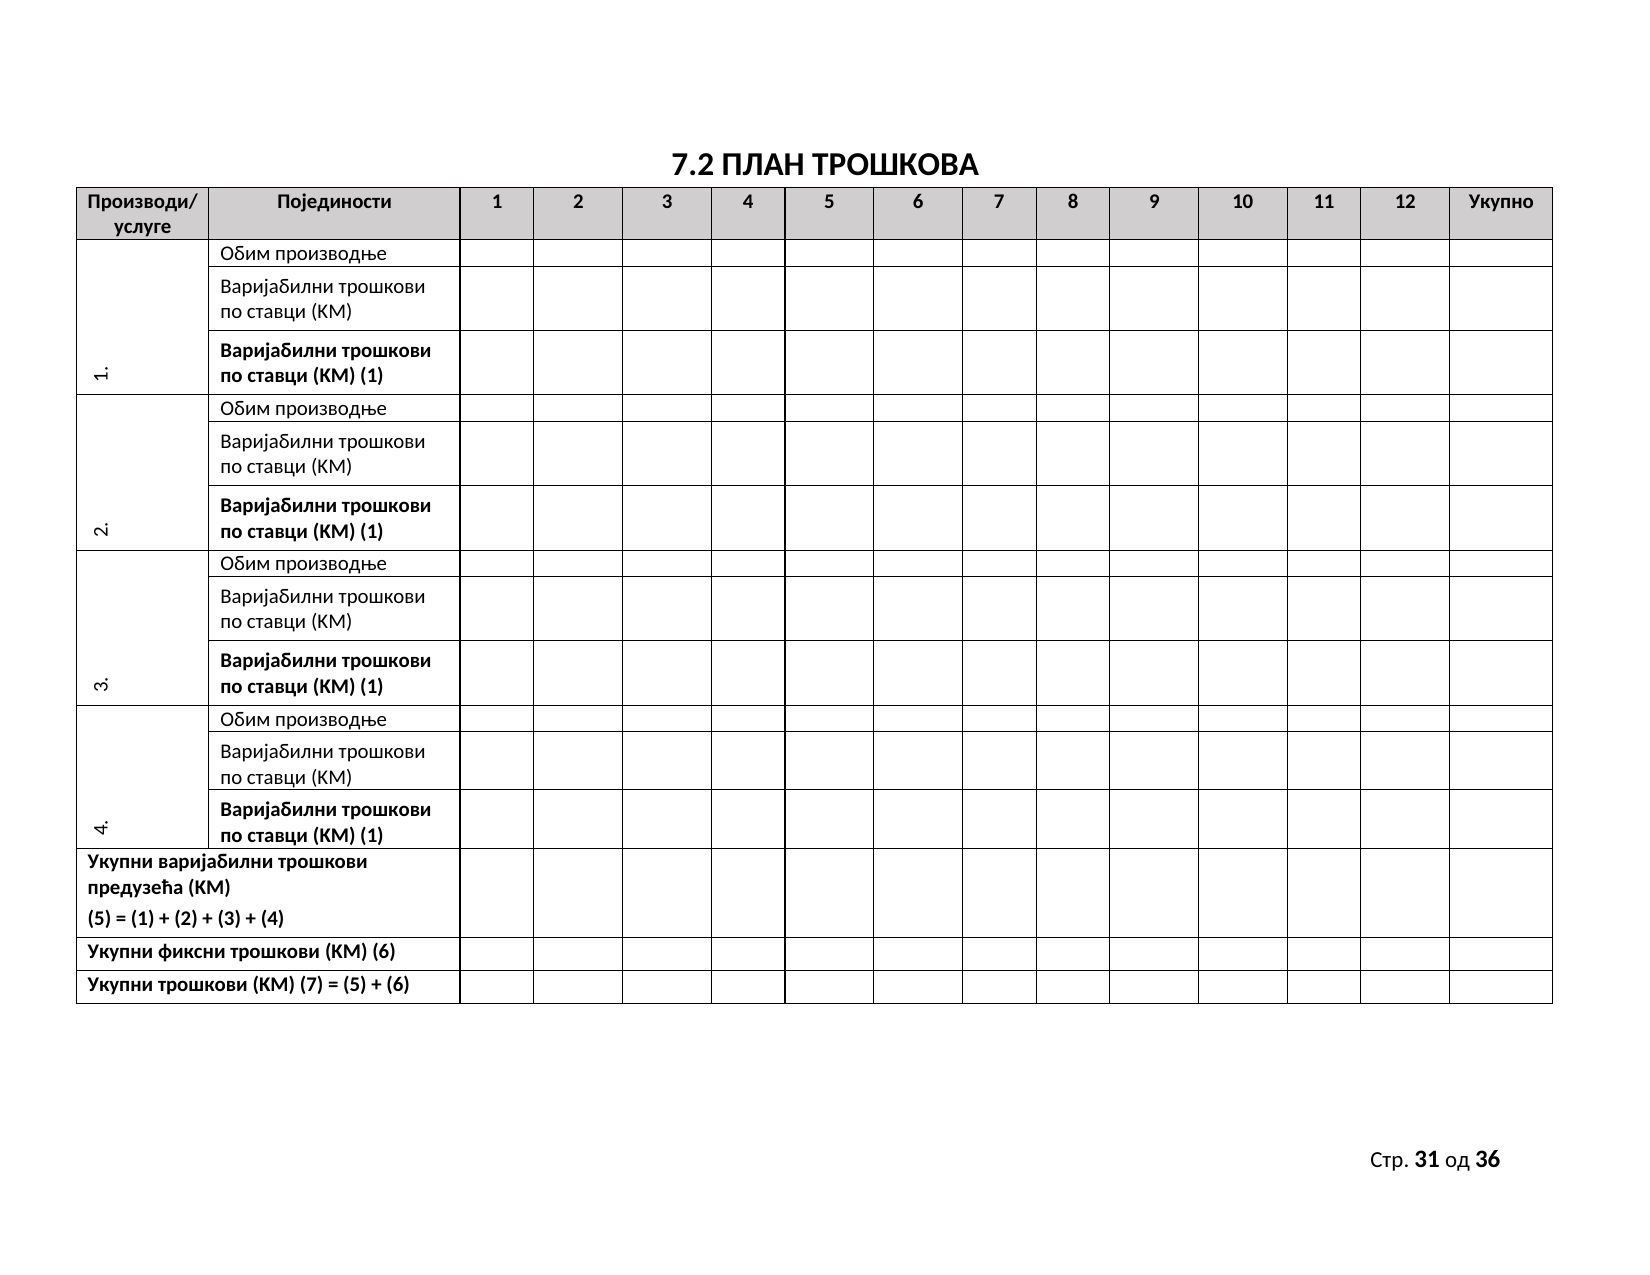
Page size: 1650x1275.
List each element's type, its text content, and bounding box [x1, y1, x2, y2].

table_cell [1199, 790, 1287, 847]
table_cell [461, 486, 533, 549]
table_cell [963, 267, 1036, 330]
table_cell [1110, 849, 1198, 937]
table_cell [534, 422, 622, 485]
table_cell [712, 641, 784, 705]
table_cell [623, 422, 711, 485]
table_cell [963, 240, 1036, 266]
table_header 8 [1037, 188, 1109, 239]
table_cell [1361, 486, 1449, 549]
table_cell [534, 706, 622, 731]
table_header Производи/ услуге [77, 188, 208, 239]
table_cell [1199, 938, 1287, 970]
table_cell [623, 790, 711, 847]
table_cell [461, 267, 533, 330]
table_cell [1199, 240, 1287, 266]
table_cell [1288, 240, 1360, 266]
table_cell [1450, 422, 1552, 485]
table_cell [1361, 706, 1449, 731]
table_cell [712, 849, 784, 937]
table_cell [963, 938, 1036, 970]
table_cell [1037, 395, 1109, 421]
table_header 6 [874, 188, 962, 239]
table_cell [1037, 551, 1109, 576]
table_cell [623, 706, 711, 731]
table_cell [623, 641, 711, 705]
table_cell [874, 267, 962, 330]
table_cell [1450, 706, 1552, 731]
table_cell [1199, 641, 1287, 705]
table_cell [712, 395, 784, 421]
table_cell Обим производње [209, 551, 459, 576]
table_cell [461, 395, 533, 421]
table_cell [623, 732, 711, 789]
table_cell [874, 732, 962, 789]
table_cell [534, 395, 622, 421]
table_cell [1288, 395, 1360, 421]
table_cell [786, 790, 873, 847]
table_cell [963, 971, 1036, 1003]
table_cell [1450, 641, 1552, 705]
table_cell [874, 486, 962, 549]
table_header 3 [623, 188, 711, 239]
table_cell [874, 706, 962, 731]
table_cell [461, 422, 533, 485]
table_cell [712, 267, 784, 330]
table_cell [963, 486, 1036, 549]
table_cell [874, 422, 962, 485]
table_cell [1037, 971, 1109, 1003]
table_cell [1037, 706, 1109, 731]
table_cell [1037, 240, 1109, 266]
table_cell [786, 577, 873, 640]
table_cell Обим производње [209, 395, 459, 421]
table_cell [712, 706, 784, 731]
table_cell [1199, 486, 1287, 549]
table_cell [461, 732, 533, 789]
table_cell [1110, 551, 1198, 576]
table_cell [1361, 641, 1449, 705]
table_cell [1199, 577, 1287, 640]
table_cell [874, 938, 962, 970]
table_cell [1199, 971, 1287, 1003]
table_cell [874, 849, 962, 937]
table_cell [534, 971, 622, 1003]
table_cell [1199, 267, 1287, 330]
table_cell Укупни трошкови (KM) (7) = (5) + (6) [77, 971, 459, 1003]
table_cell [534, 240, 622, 266]
table_cell [712, 938, 784, 970]
table_cell [1361, 422, 1449, 485]
table_cell [1037, 790, 1109, 847]
table_cell [1361, 331, 1449, 394]
table_cell 3. [77, 551, 208, 705]
table_cell [1037, 422, 1109, 485]
table_cell [1110, 706, 1198, 731]
table_header 5 [786, 188, 873, 239]
table_cell [1199, 849, 1287, 937]
table_cell [1037, 732, 1109, 789]
table_cell [1288, 732, 1360, 789]
table_cell [1199, 422, 1287, 485]
table_cell [1110, 240, 1198, 266]
table_cell [786, 422, 873, 485]
table_cell [461, 938, 533, 970]
table_cell [623, 331, 711, 394]
table_header 11 [1288, 188, 1360, 239]
table_cell [1199, 551, 1287, 576]
table_cell [534, 938, 622, 970]
table_cell [1450, 790, 1552, 847]
table_header 2 [534, 188, 622, 239]
table_cell [712, 790, 784, 847]
table_cell [963, 706, 1036, 731]
table_cell [1037, 267, 1109, 330]
table_cell [1110, 331, 1198, 394]
table_cell [786, 849, 873, 937]
table_cell [712, 486, 784, 549]
table_cell [534, 790, 622, 847]
table_cell [712, 577, 784, 640]
table_cell [623, 849, 711, 937]
table_cell [1450, 971, 1552, 1003]
table_cell [1288, 971, 1360, 1003]
table_cell [623, 395, 711, 421]
table_cell [1199, 732, 1287, 789]
table_cell [1361, 790, 1449, 847]
table_cell Обим производње [209, 240, 459, 266]
table_cell [963, 551, 1036, 576]
table_cell [461, 706, 533, 731]
table_cell [1361, 240, 1449, 266]
table_cell [1361, 267, 1449, 330]
table_cell Варијабилни трошкови по ставци (KM) [209, 577, 459, 640]
table_cell [461, 790, 533, 847]
table_cell [1288, 849, 1360, 937]
table_cell [1288, 331, 1360, 394]
table_cell [786, 331, 873, 394]
table_cell [461, 849, 533, 937]
table_header 12 [1361, 188, 1449, 239]
table_cell [1037, 849, 1109, 937]
table_cell [712, 331, 784, 394]
table_cell [534, 551, 622, 576]
table_cell [534, 641, 622, 705]
table_cell [712, 971, 784, 1003]
table_cell 4. [77, 706, 208, 847]
table_cell [874, 790, 962, 847]
table_cell [623, 938, 711, 970]
table_cell [1361, 395, 1449, 421]
table_cell Варијабилни трошкови по ставци (KM) [209, 422, 459, 485]
table_cell [963, 422, 1036, 485]
table_cell [712, 422, 784, 485]
table_header 1 [461, 188, 533, 239]
table_cell [1450, 577, 1552, 640]
table_cell [963, 790, 1036, 847]
table_cell Укупни фиксни трошкови (KM) (6) [77, 938, 459, 970]
table_cell [1450, 267, 1552, 330]
table_cell [1361, 971, 1449, 1003]
table_cell [534, 331, 622, 394]
table_cell [1199, 395, 1287, 421]
table_cell [1037, 486, 1109, 549]
table_cell [1450, 551, 1552, 576]
table_cell [461, 551, 533, 576]
table_cell [874, 240, 962, 266]
table_cell Варијабилни трошкови по ставци (KM) (1) [209, 331, 459, 394]
table_cell [623, 486, 711, 549]
table_cell [786, 971, 873, 1003]
table_header Укупно [1450, 188, 1552, 239]
table_cell [1288, 706, 1360, 731]
table_cell [461, 641, 533, 705]
table_cell [1361, 732, 1449, 789]
table_cell [623, 267, 711, 330]
table_header 4 [712, 188, 784, 239]
table_cell [1288, 938, 1360, 970]
table_cell [534, 732, 622, 789]
table_cell [534, 486, 622, 549]
table_cell 2. [77, 395, 208, 549]
table_cell [534, 267, 622, 330]
table_cell Варијабилни трошкови по ставци (KM) [209, 267, 459, 330]
table_cell [461, 577, 533, 640]
table_cell [623, 577, 711, 640]
table_cell [786, 395, 873, 421]
table_cell [1110, 395, 1198, 421]
table_header 7 [963, 188, 1036, 239]
table_cell [1450, 732, 1552, 789]
table_cell [1361, 849, 1449, 937]
table_cell [712, 732, 784, 789]
table_cell [963, 577, 1036, 640]
table_cell [1288, 422, 1360, 485]
table_header 10 [1199, 188, 1287, 239]
table_cell [786, 240, 873, 266]
table_cell [712, 551, 784, 576]
table_cell [1110, 577, 1198, 640]
table_cell Варијабилни трошкови по ставци (KM) (1) [209, 486, 459, 549]
table_cell [963, 849, 1036, 937]
table_cell [534, 577, 622, 640]
table_cell [461, 971, 533, 1003]
table_cell [1288, 551, 1360, 576]
table_cell [712, 240, 784, 266]
table_cell [1288, 641, 1360, 705]
subtitle 7.2 ПЛАН ТРОШКОВА [150, 143, 1500, 184]
table_cell [1288, 486, 1360, 549]
table_header 9 [1110, 188, 1198, 239]
table_cell [1110, 267, 1198, 330]
table_cell Варијабилни трошкови по ставци (KM) (1) [209, 790, 459, 847]
table_cell [1450, 240, 1552, 266]
table_cell Варијабилни трошкови по ставци (KM) [209, 732, 459, 789]
table_cell [623, 551, 711, 576]
table_cell [1450, 938, 1552, 970]
table_cell [786, 486, 873, 549]
table_cell [1450, 486, 1552, 549]
table_cell [1110, 641, 1198, 705]
table_cell [1288, 577, 1360, 640]
table_cell [1110, 486, 1198, 549]
table_cell [623, 240, 711, 266]
table_cell [786, 267, 873, 330]
table_cell [786, 732, 873, 789]
table_cell [874, 395, 962, 421]
table_cell [1199, 331, 1287, 394]
table_cell [963, 331, 1036, 394]
table_cell Варијабилни трошкови по ставци (KM) (1) [209, 641, 459, 705]
table_cell [1288, 790, 1360, 847]
table_cell [786, 938, 873, 970]
table_cell [786, 641, 873, 705]
table_cell [1450, 331, 1552, 394]
table_cell [1110, 971, 1198, 1003]
table_cell [461, 331, 533, 394]
table_cell [1361, 551, 1449, 576]
table_cell [1450, 849, 1552, 937]
table_cell [1361, 938, 1449, 970]
table_cell [786, 551, 873, 576]
table_cell [874, 641, 962, 705]
table_cell [1037, 938, 1109, 970]
table_cell [1037, 641, 1109, 705]
table_cell [1361, 577, 1449, 640]
table_cell [461, 240, 533, 266]
table_cell [874, 577, 962, 640]
table_cell [1288, 267, 1360, 330]
table_cell [963, 732, 1036, 789]
table_cell [874, 971, 962, 1003]
table_cell [1110, 790, 1198, 847]
table_cell [1110, 422, 1198, 485]
table_cell [1110, 938, 1198, 970]
table_cell [963, 395, 1036, 421]
table_cell [874, 551, 962, 576]
table_cell Укупни варијабилни трошкови предузећа (KM) (5) = (1) + (2) + (3) + (4) [77, 849, 459, 937]
table_cell [534, 849, 622, 937]
table_cell [786, 706, 873, 731]
table_cell [1199, 706, 1287, 731]
table_cell [1110, 732, 1198, 789]
table_cell [1037, 331, 1109, 394]
table_cell [963, 641, 1036, 705]
table_cell [874, 331, 962, 394]
table_cell [1450, 395, 1552, 421]
table_cell [623, 971, 711, 1003]
table_cell [1037, 577, 1109, 640]
table_cell Обим производње [209, 706, 459, 731]
table_cell 1. [77, 240, 208, 394]
table_header Појединости [209, 188, 459, 239]
